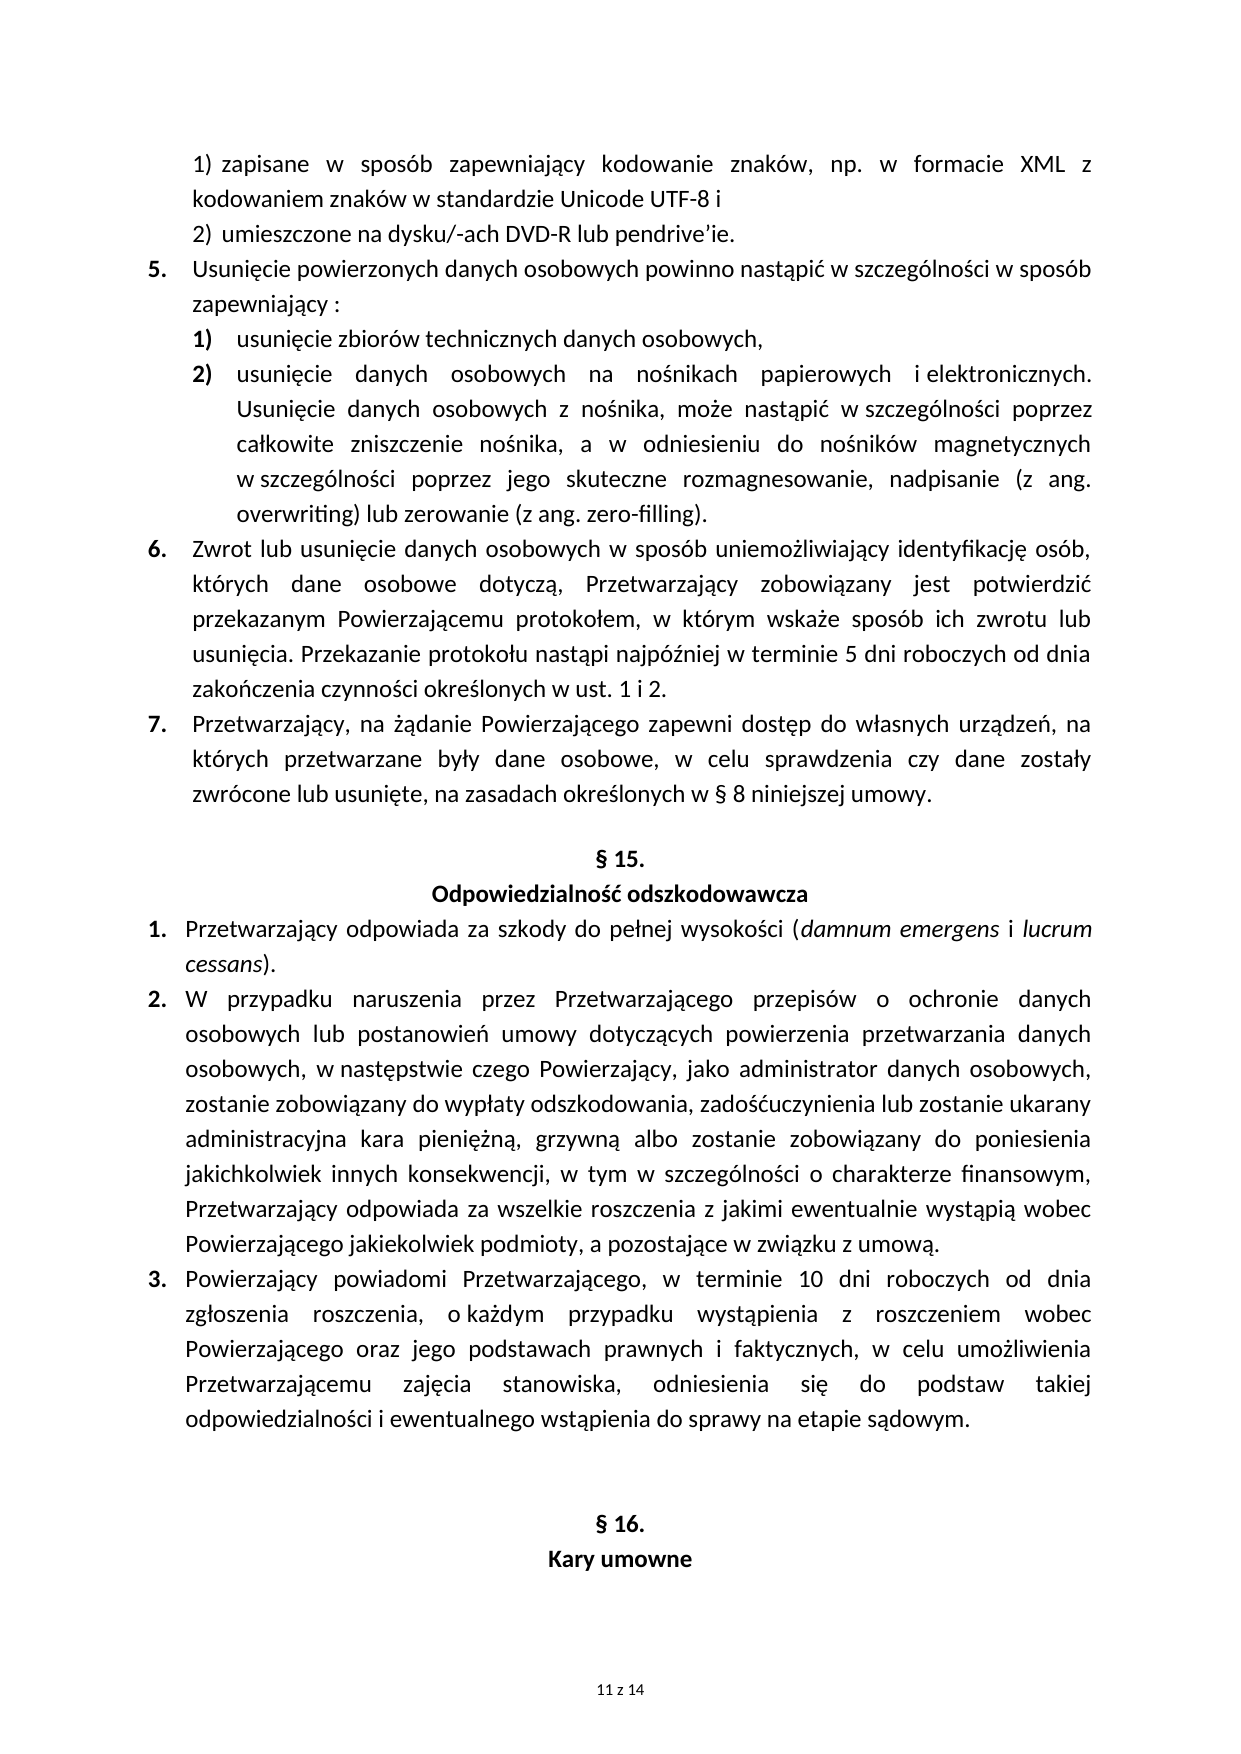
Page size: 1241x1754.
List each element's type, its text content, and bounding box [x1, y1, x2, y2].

list Przetwarzający, na żądanie Powierzającego zapewni dostęp do własnych urządzeń, na których przetwarzane były dane osobowe, w celu sprawdzenia czy dane zostały zwrócone lub usunięte, na zasadach określonych w § 8 niniejszej umowy. [148, 708, 1092, 808]
list usunięcie danych osobowych na nośnikach papierowych i elektronicznych. Usunięcie danych osobowych z nośnika, może nastąpić w szczególności poprzez całkowite zniszczenie nośnika, a w odniesieniu do nośników magnetycznych w szczególności poprzez jego skuteczne rozmagnesowanie, nadpisanie (z ang. overwriting) lub zerowanie (z ang. zero-filling). [192, 358, 1092, 528]
text Kary umowne [148, 1543, 1092, 1574]
list Powierzający powiadomi Przetwarzającego, w terminie 10 dni roboczych od dnia zgłoszenia roszczenia, o każdym przypadku wystąpienia z roszczeniem wobec Powierzającego oraz jego podstawach prawnych i faktycznych, w celu umożliwienia Przetwarzającemu zajęcia stanowiska, odniesienia się do podstaw takiej odpowiedzialności i ewentualnego wstąpienia do sprawy na etapie sądowym. [148, 1263, 1092, 1434]
list Usunięcie powierzonych danych osobowych powinno nastąpić w szczególności w sposób zapewniający : [148, 253, 1092, 318]
list Zwrot lub usunięcie danych osobowych w sposób uniemożliwiający identyfikację osób, których dane osobowe dotyczą, Przetwarzający zobowiązany jest potwierdzić przekazanym Powierzającemu protokołem, w którym wskaże sposób ich zwrotu lub usunięcia. Przekazanie protokołu nastąpi najpóźniej w terminie 5 dni roboczych od dnia zakończenia czynności określonych w ust. 1 i 2. [148, 533, 1092, 703]
text Odpowiedzialność odszkodowawcza [148, 878, 1092, 909]
text § 16. [148, 1508, 1092, 1539]
text § 15. [148, 843, 1092, 874]
list 1) zapisane w sposób zapewniający kodowanie znaków, np. w formacie XML z kodowaniem znaków w standardzie Unicode UTF-8 i [192, 148, 1092, 213]
list usunięcie zbiorów technicznych danych osobowych, [192, 323, 1092, 353]
list Przetwarzający odpowiada za szkody do pełnej wysokości (damnum emergens i lucrum cessans). [148, 913, 1092, 979]
list W przypadku naruszenia przez Przetwarzającego przepisów o ochronie danych osobowych lub postanowień umowy dotyczących powierzenia przetwarzania danych osobowych, w następstwie czego Powierzający, jako administrator danych osobowych, zostanie zobowiązany do wypłaty odszkodowania, zadośćuczynienia lub zostanie ukarany administracyjna kara pieniężną, grzywną albo zostanie zobowiązany do poniesienia jakichkolwiek innych konsekwencji, w tym w szczególności o charakterze finansowym, Przetwarzający odpowiada za wszelkie roszczenia z jakimi ewentualnie wystąpią wobec Powierzającego jakiekolwiek podmioty, a pozostające w związku z umową. [148, 983, 1092, 1259]
list 2) umieszczone na dysku/-ach DVD-R lub pendrive’ie. [192, 218, 1092, 248]
